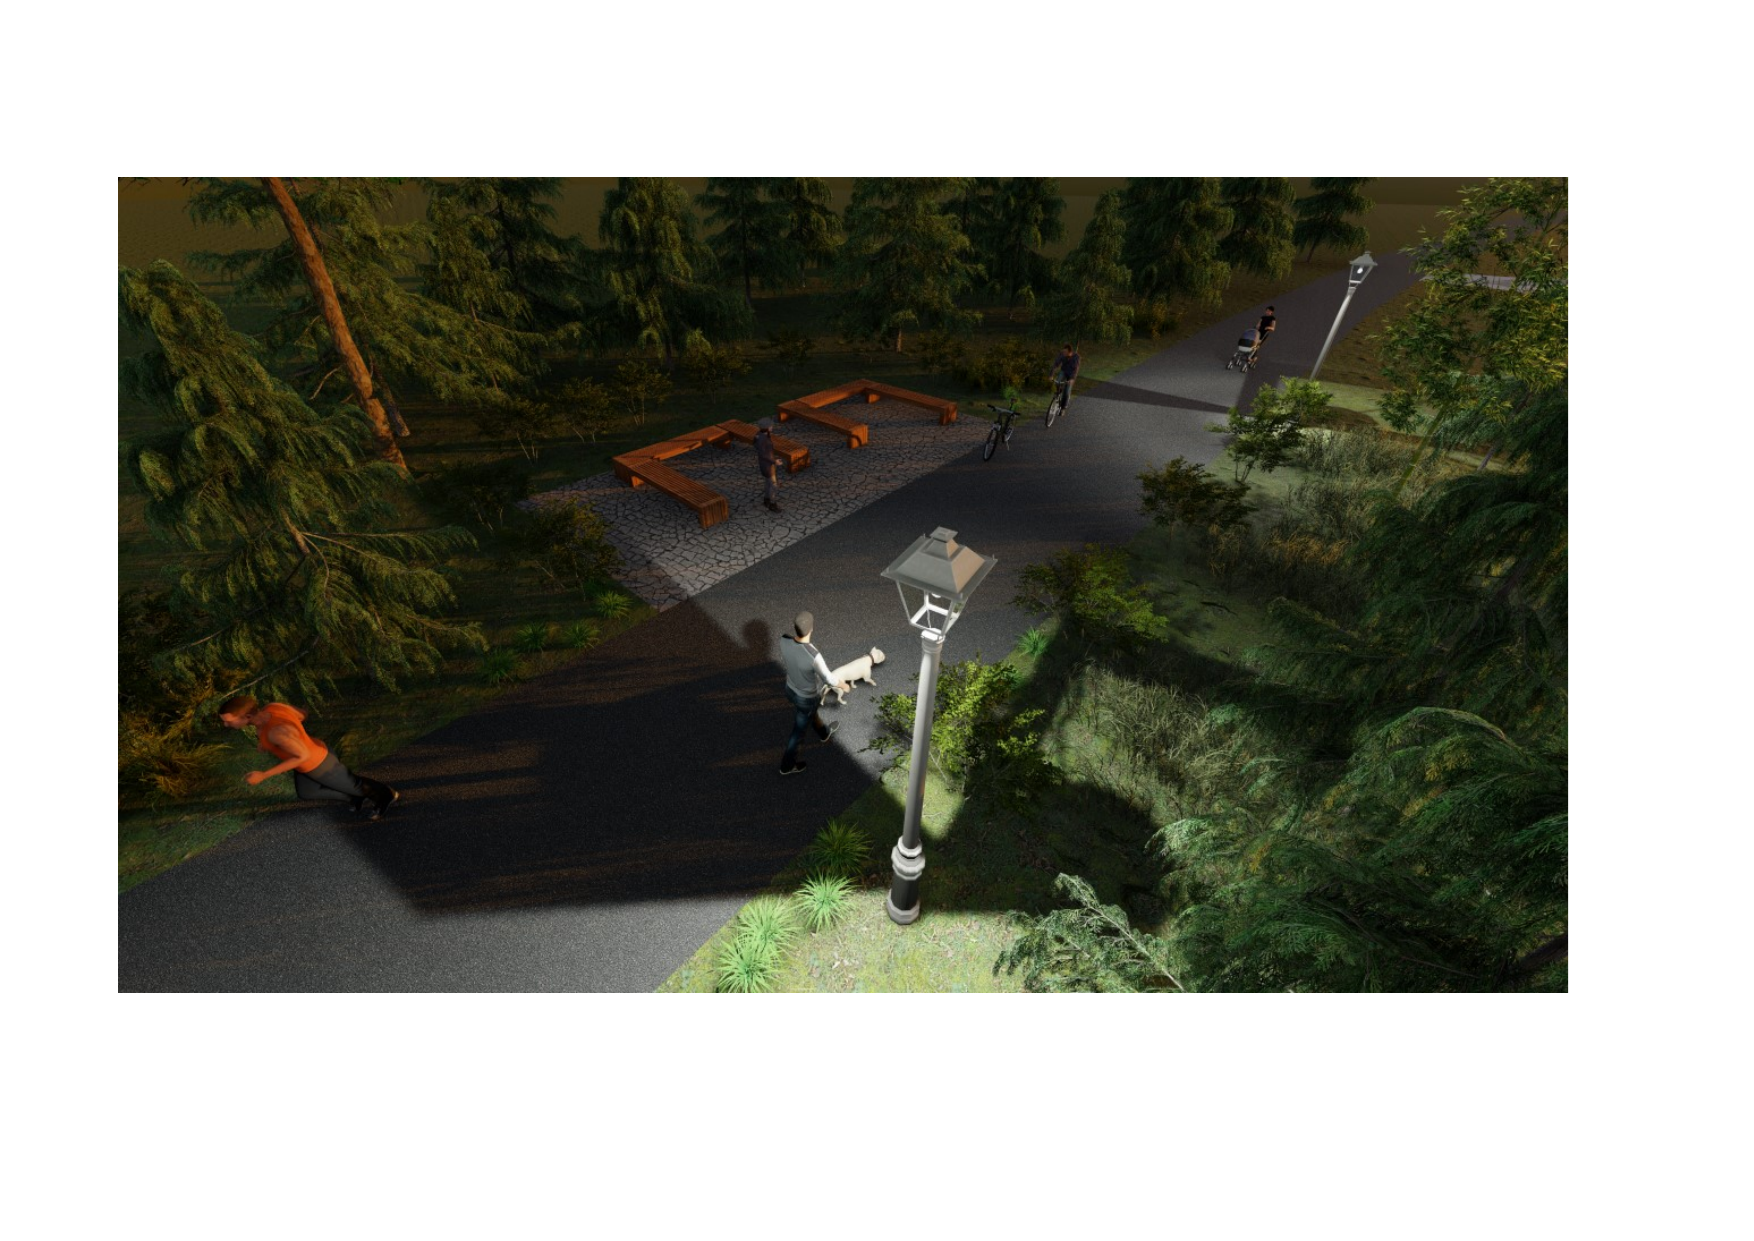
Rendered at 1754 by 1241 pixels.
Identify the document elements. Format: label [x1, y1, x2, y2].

picture [118, 177, 1569, 993]
